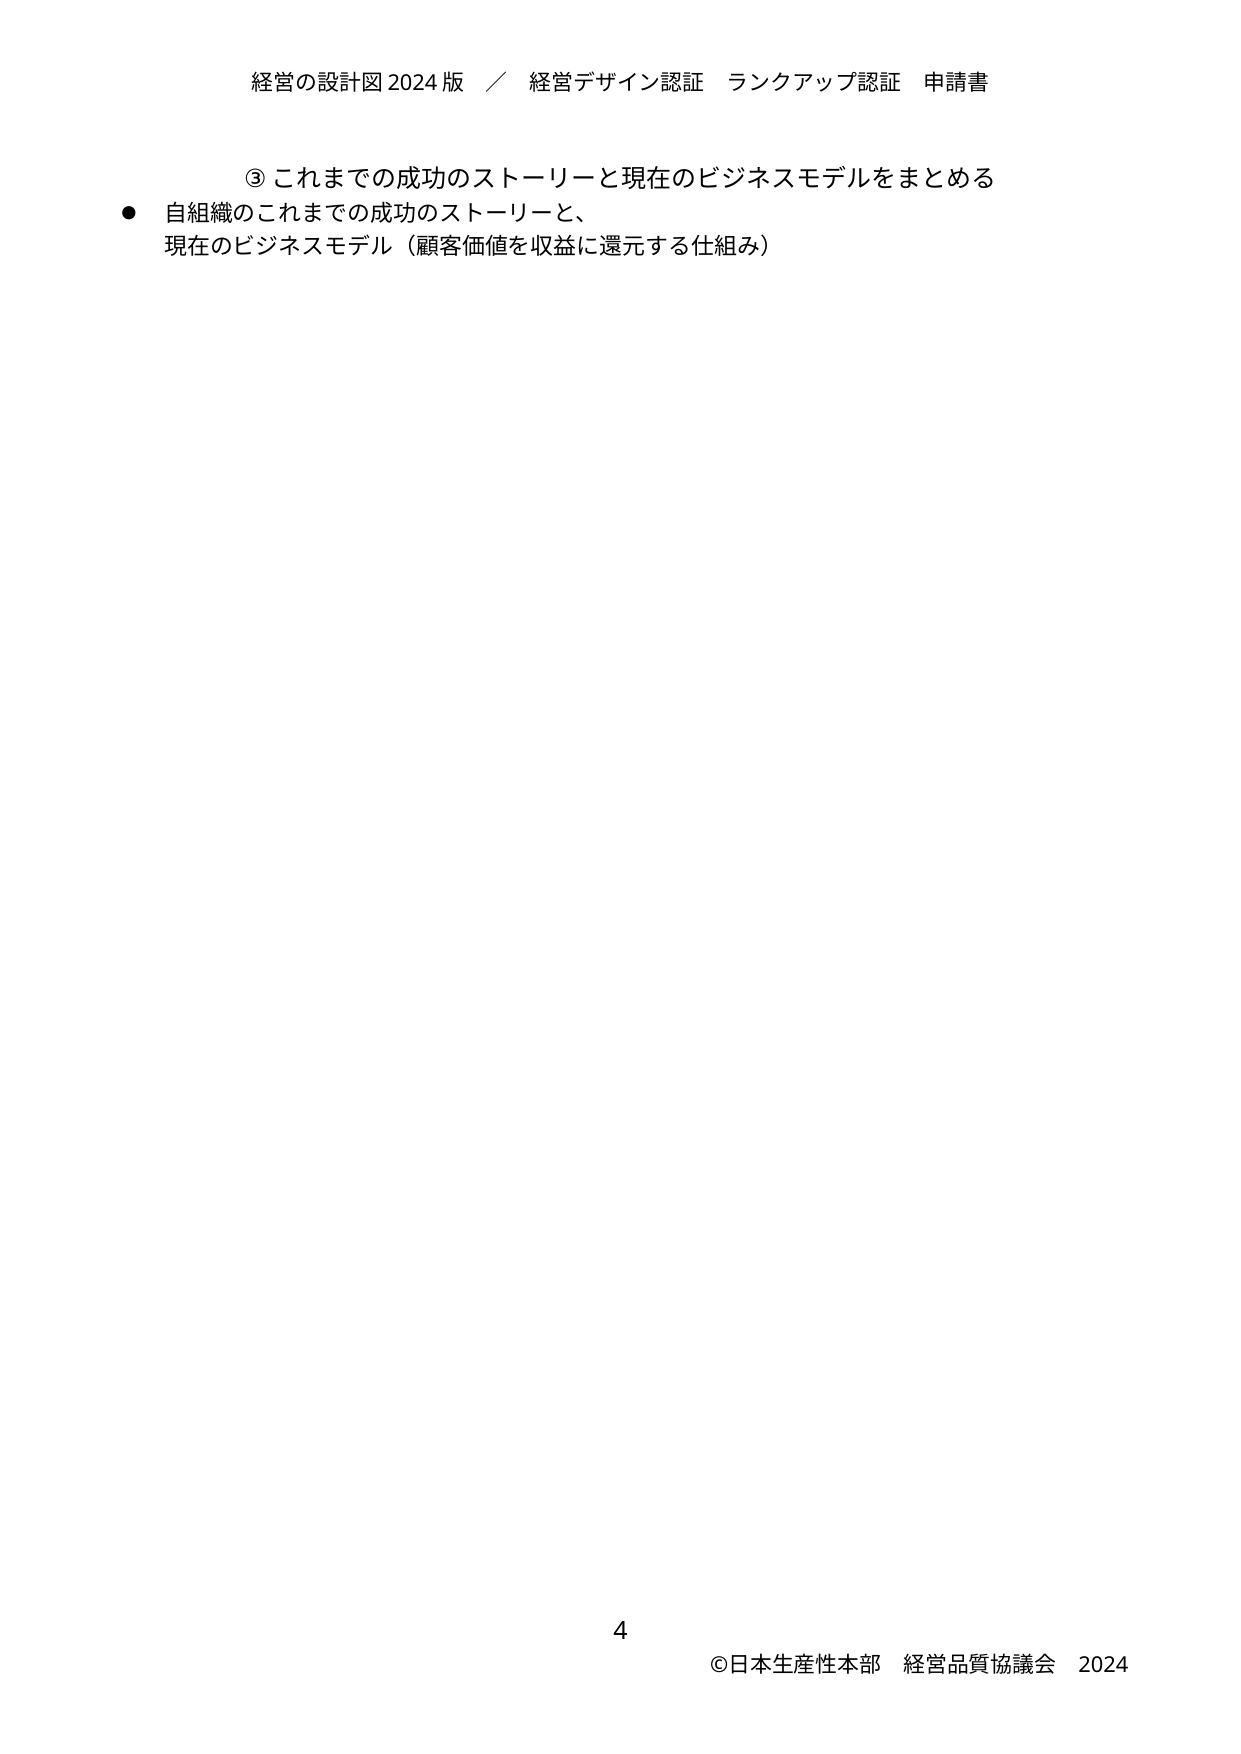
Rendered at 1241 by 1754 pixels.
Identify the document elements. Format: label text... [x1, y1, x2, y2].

list 自組織のこれまでの成功のストーリーと、 [120, 194, 1128, 228]
subtitle ③これまでの成功のストーリーと現在のビジネスモデルをまとめる [112, 158, 1128, 194]
list 現在のビジネスモデル（顧客価値を収益に還元する仕組み） [164, 228, 1128, 261]
